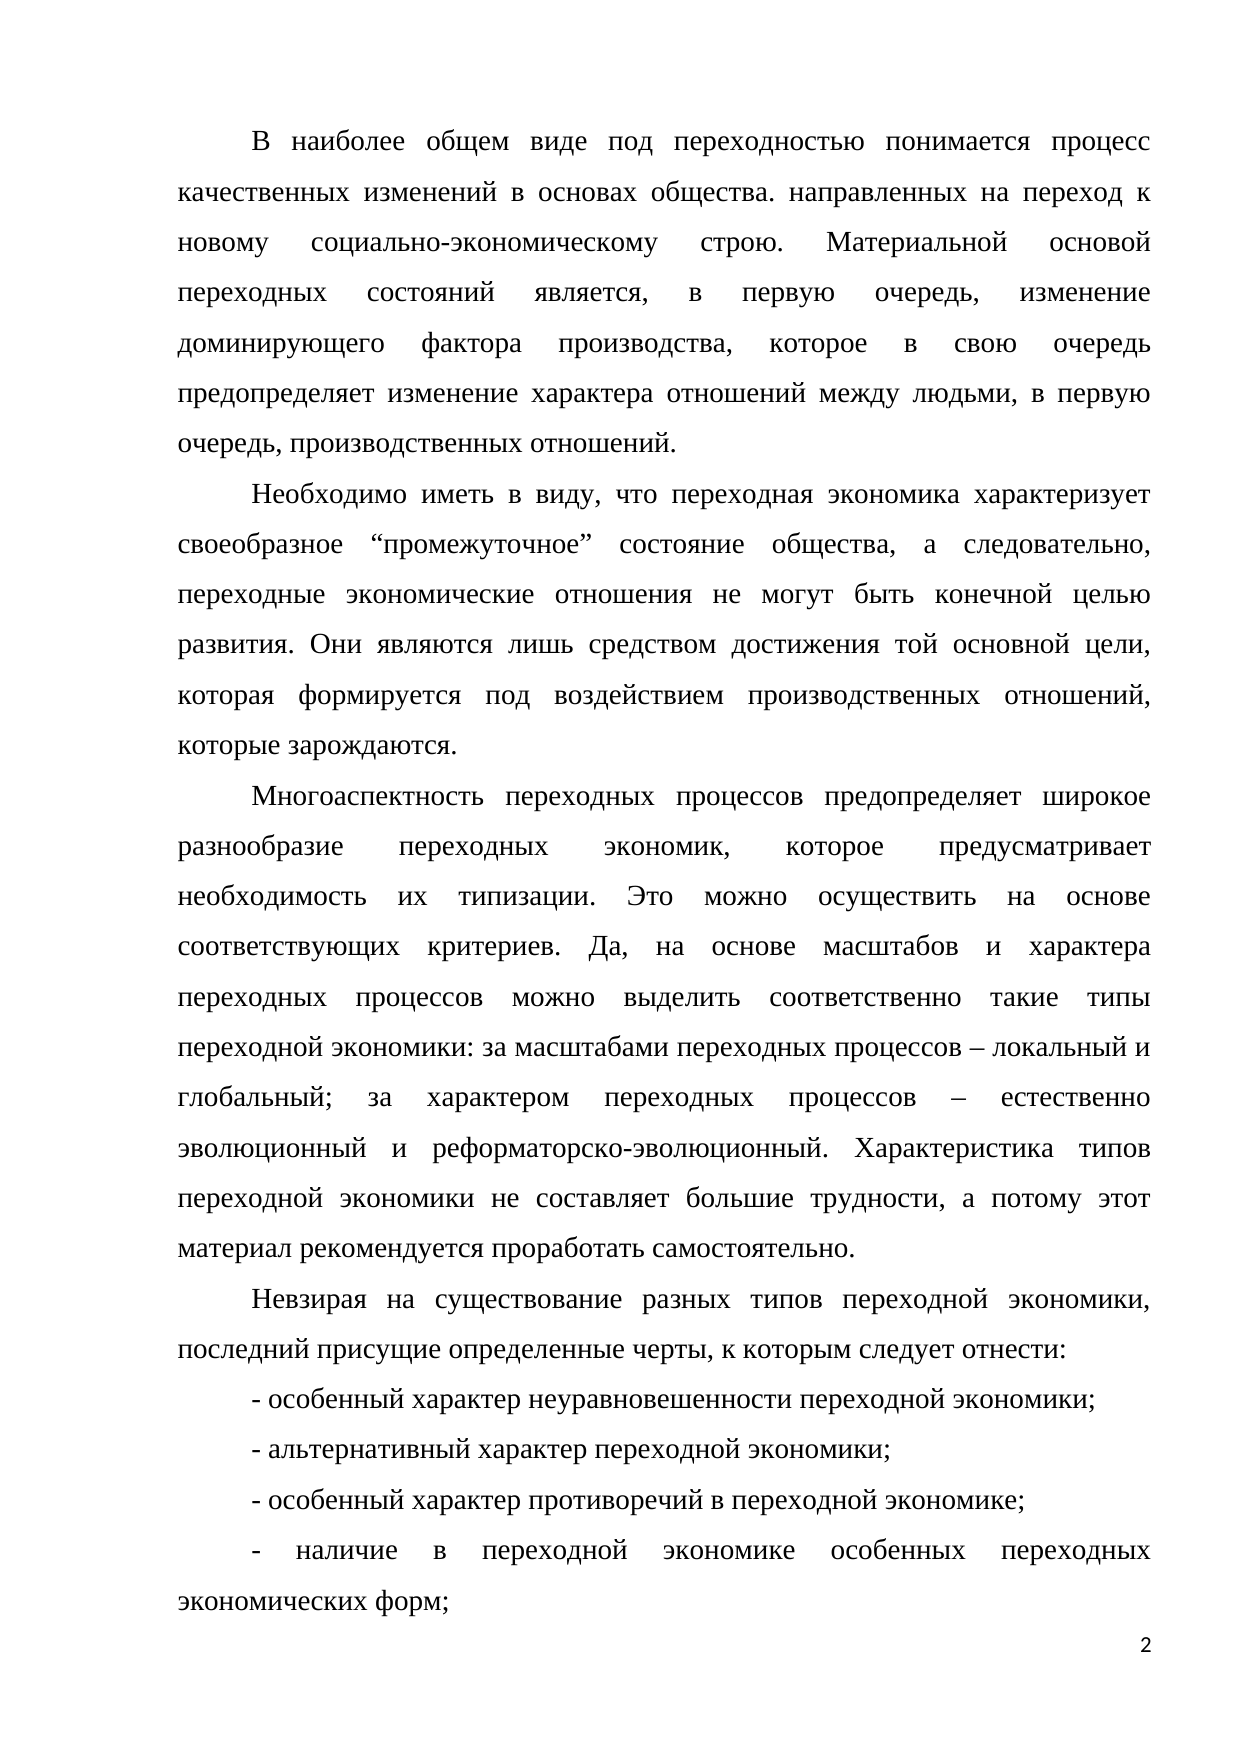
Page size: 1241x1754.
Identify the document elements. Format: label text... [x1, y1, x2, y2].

text - альтернативный характер переходной экономики; [177, 1432, 1152, 1465]
text Необходимо иметь в виду, что переходная экономика характеризует своеобразное “промежуточное” состояние общества, а следовательно, переходные экономические отношения не могут быть конечной целью развития. Они являются лишь средством достижения той основной цели, которая формируется под воздействием производственных отношений, которые зарождаются. [177, 476, 1152, 761]
text В наиболее общем виде под переходностью понимается процесс качественных изменений в основах общества. направленных на переход к новому социально-экономическому строю. Материальной основой переходных состояний является, в первую очередь, изменение доминирующего фактора производства, которое в свою очередь предопределяет изменение характера отношений между людьми, в первую очередь, производственных отношений. [177, 123, 1152, 459]
text Невзирая на существование разных типов переходной экономики, последний присущие определенные черты, к которым следует отнести: [177, 1281, 1152, 1364]
text - наличие в переходной экономике особенных переходных экономических форм; [177, 1532, 1152, 1616]
text - особенный характер неуравновешенности переходной экономики; [177, 1381, 1152, 1415]
text Многоаспектность переходных процессов предопределяет широкое разнообразие переходных экономик, которое предусматривает необходимость их типизации. Это можно осуществить на основе соответствующих критериев. Да, на основе масштабов и характера переходных процессов можно выделить соответственно такие типы переходной экономики: за масштабами переходных процессов – локальный и глобальный; за характером переходных процессов – естественно эволюционный и реформаторско-эволюционный. Характеристика типов переходной экономики не составляет большие трудности, а потому этот материал рекомендуется проработать самостоятельно. [177, 778, 1152, 1264]
text - особенный характер противоречий в переходной экономике; [177, 1482, 1152, 1516]
